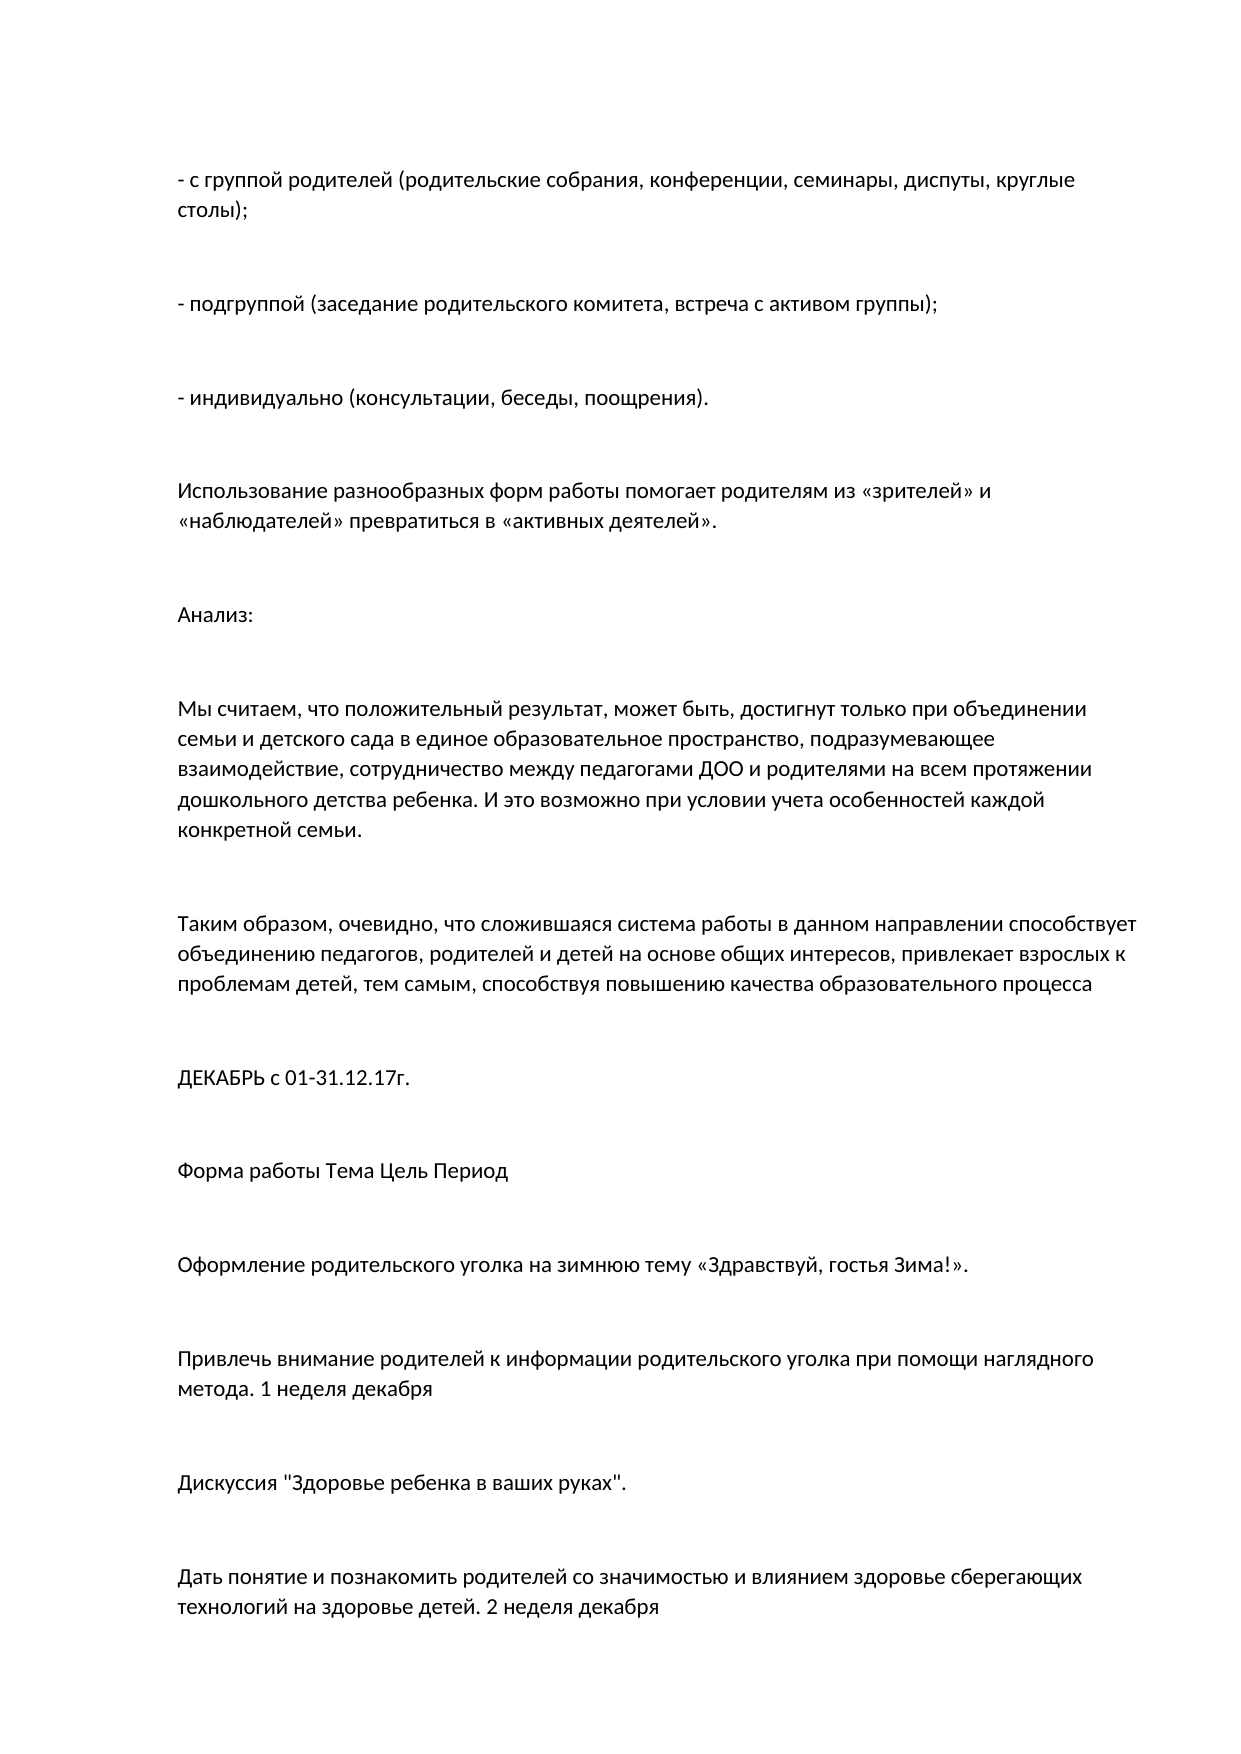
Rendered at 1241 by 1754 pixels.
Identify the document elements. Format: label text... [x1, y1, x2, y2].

text Оформление родительского уголка на зимнюю тему «Здравствуй, гостья Зима!». [177, 1250, 1152, 1278]
text - с группой родителей (родительские собрания, конференции, семинары, диспуты, круглые столы); [177, 165, 1152, 223]
text Таким образом, очевидно, что сложившаяся система работы в данном направлении способствует объединению педагогов, родителей и детей на основе общих интересов, привлекает взрослых к проблемам детей, тем самым, способствуя повышению качества образовательного процесса [177, 909, 1152, 997]
text Анализ: [177, 600, 1152, 628]
text Использование разнообразных форм работы помогает родителям из «зрителей» и «наблюдателей» превратиться в «активных деятелей». [177, 476, 1152, 535]
text Привлечь внимание родителей к информации родительского уголка при помощи наглядного метода. 1 неделя декабря [177, 1344, 1152, 1402]
text ДЕКАБРЬ с 01-31.12.17г. [177, 1063, 1152, 1091]
text Мы считаем, что положительный результат, может быть, достигнут только при объединении семьи и детского сада в единое образовательное пространство, подразумевающее взаимодействие, сотрудничество между педагогами ДОО и родителями на всем протяжении дошкольного детства ребенка. И это возможно при условии учета особенностей каждой конкретной семьи. [177, 694, 1152, 843]
text Дискуссия "Здоровье ребенка в ваших руках". [177, 1468, 1152, 1496]
text Форма работы Тема Цель Период [177, 1157, 1152, 1185]
text Дать понятие и познакомить родителей со значимостью и влиянием здоровье сберегающих технологий на здоровье детей. 2 неделя декабря [177, 1562, 1152, 1620]
text - индивидуально (консультации, беседы, поощрения). [177, 383, 1152, 411]
text - подгруппой (заседание родительского комитета, встреча с активом группы); [177, 289, 1152, 317]
